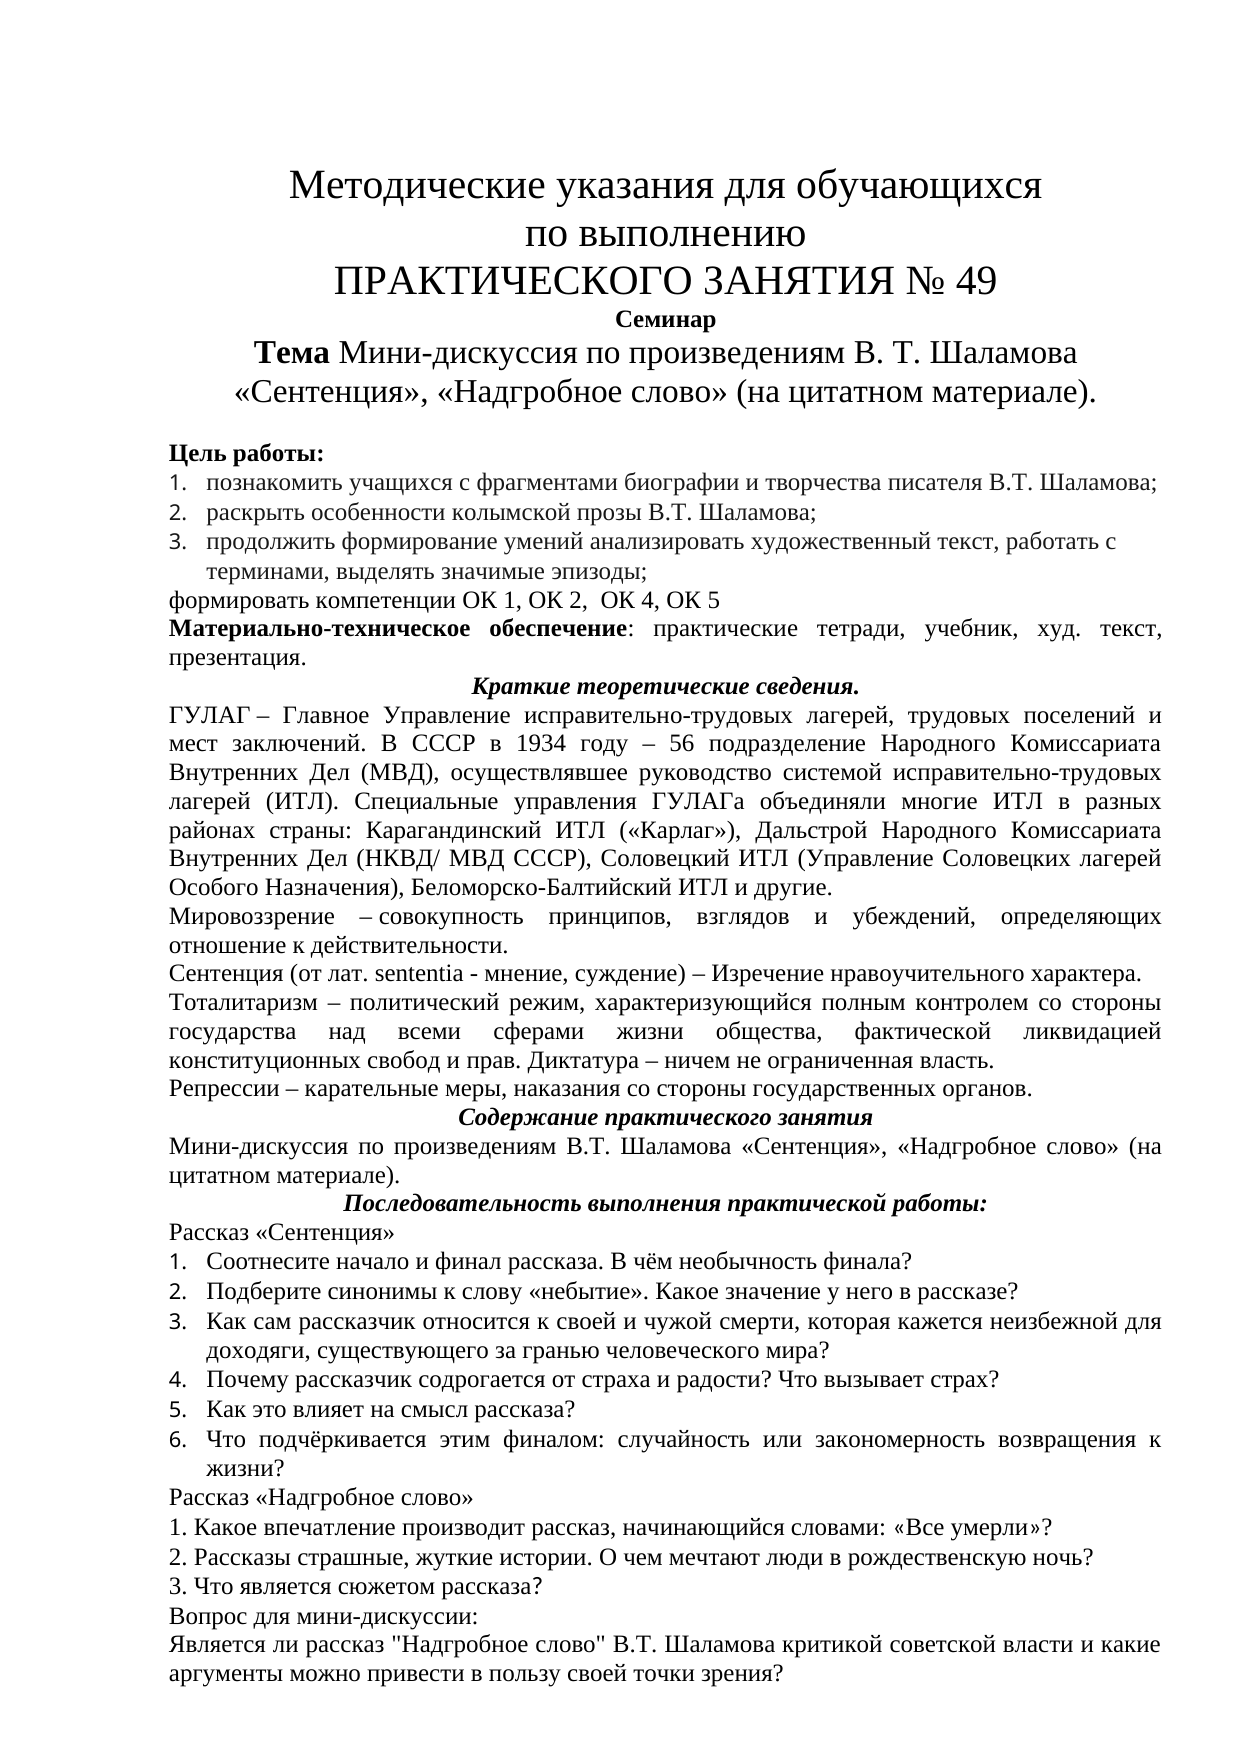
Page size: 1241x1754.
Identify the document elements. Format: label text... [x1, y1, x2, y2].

list Как это влияет на смысл рассказа? [169, 1394, 1162, 1424]
text формировать компетенции ОК 1, ОК 2, ОК 4, ОК 5 [169, 585, 1162, 613]
text Тема Мини-дискуссия по произведениям В. Т. Шаламова «Сентенция», «Надгробное слово» (на цитатном материале). [169, 332, 1162, 409]
text Сентенция (от лат. sententia - мнение, суждение) – Изречение нравоучительного характера. [169, 958, 1162, 987]
text ГУЛАГ – Главное Управление исправительно-трудовых лагерей, трудовых поселений и мест заключений. В СССР в 1934 году – 56 подразделение Народного Комиссариата Внутренних Дел (МВД), осуществлявшее руководство системой исправительно-трудовых лагерей (ИТЛ). Специальные управления ГУЛАГа объединяли многие ИТЛ в разных районах страны: Карагандинский ИТЛ («Карлаг»), Дальстрой Народного Комиссариата Внутренних Дел (НКВД/ МВД СССР), Соловецкий ИТЛ (Управление Соловецких лагерей Особого Назначения), Беломорско-Балтийский ИТЛ и другие. [169, 700, 1162, 901]
text Цель работы: [169, 438, 1162, 467]
text Методические указания для обучающихся [169, 160, 1162, 208]
text Материально-техническое обеспечение: практические тетради, учебник, худ. текст, презентация. [169, 613, 1162, 671]
text Вопрос для мини-дискуссии: [169, 1601, 1162, 1629]
list Подберите синонимы к слову «небытие». Какое значение у него в рассказе? [169, 1276, 1162, 1306]
text Рассказ «Сентенция» [169, 1217, 1162, 1246]
list Как сам рассказчик относится к своей и чужой смерти, которая кажется неизбежной для доходяги, существующего за гранью человеческого мира? [169, 1306, 1162, 1364]
list продолжить формирование умений анализировать художественный текст, работать с терминами, выделять значимые эпизоды; [169, 526, 1162, 585]
text Краткие теоретические сведения. [169, 671, 1162, 700]
list Что подчёркивается этим финалом: случайность или закономерность возвращения к жизни? [169, 1424, 1162, 1482]
text Рассказ «Надгробное слово» [169, 1482, 1162, 1511]
text 1. Какое впечатление производит рассказ, начинающийся словами: «Все умерли»? [169, 1511, 1162, 1542]
list Почему рассказчик содрогается от страха и радости? Что вызывает страх? [169, 1364, 1162, 1394]
text по выполнению [169, 208, 1162, 256]
text Последовательность выполнения практической работы: [169, 1188, 1162, 1217]
text 3. Что является сюжетом рассказа? [169, 1570, 1162, 1601]
text Мировоззрение – совокупность принципов, взглядов и убеждений, определяющих отношение к действительности. [169, 901, 1162, 958]
text ПРАКТИЧЕСКОГО ЗАНЯТИЯ № 49 [169, 256, 1162, 304]
text Является ли рассказ "Надгробное слово" В.Т. Шаламова критикой советской власти и какие аргументы можно привести в пользу своей точки зрения? [169, 1629, 1162, 1687]
list Соотнесите начало и финал рассказа. В чём необычность финала? [169, 1246, 1162, 1276]
text Семинар [169, 304, 1162, 332]
text Тоталитаризм – политический режим, характеризующийся полным контролем со стороны государства над всеми сферами жизни общества, фактической ликвидацией конституционных свобод и прав. Диктатура – ничем не ограниченная власть. [169, 987, 1162, 1073]
text Содержание практического занятия [169, 1102, 1162, 1131]
text Мини-дискуссия по произведениям В.Т. Шаламова «Сентенция», «Надгробное слово» (на цитатном материале). [169, 1131, 1162, 1188]
text 2. Рассказы страшные, жуткие истории. О чем мечтают люди в рождественскую ночь? [169, 1542, 1162, 1570]
text Репрессии – карательные меры, наказания со стороны государственных органов. [169, 1073, 1162, 1102]
list раскрыть особенности колымской прозы В.Т. Шаламова; [169, 496, 1162, 526]
list познакомить учащихся с фрагментами биографии и творчества писателя В.Т. Шаламова; [169, 467, 1162, 496]
